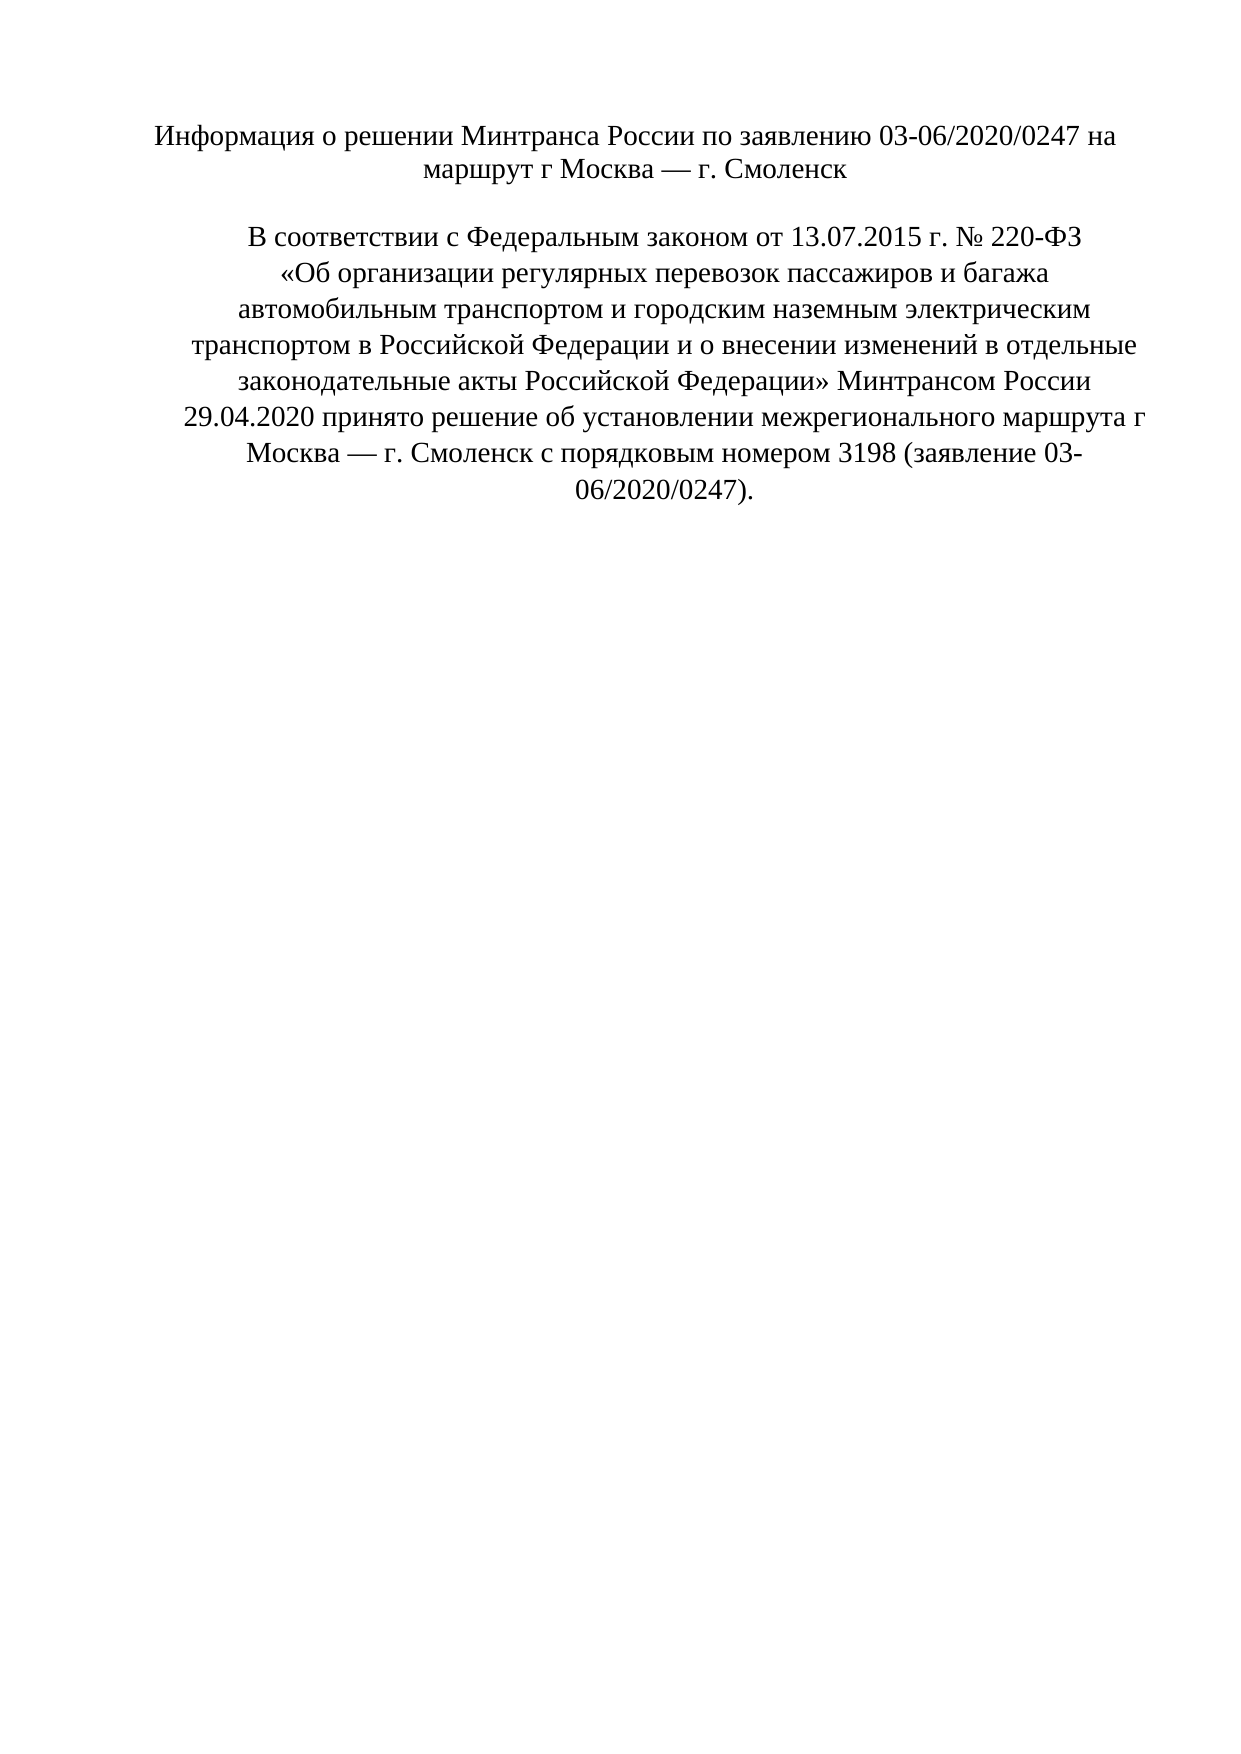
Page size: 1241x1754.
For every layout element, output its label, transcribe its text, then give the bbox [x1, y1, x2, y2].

text Информация о решении Минтранса России по заявлению 03-06/2020/0247 на маршрут г Москва — г. Смоленск [118, 118, 1152, 185]
text В соответствии с Федеральным законом от 13.07.2015 г. № 220-ФЗ «Об организации регулярных перевозок пассажиров и багажа автомобильным транспортом и городским наземным электрическим транспортом в Российской Федерации и о внесении изменений в отдельные законодательные акты Российской Федерации» Минтрансом России 29.04.2020 принято решение об установлении межрегионального маршрута г Москва — г. Смоленск с порядковым номером 3198 (заявление 03-06/2020/0247). [177, 219, 1152, 505]
